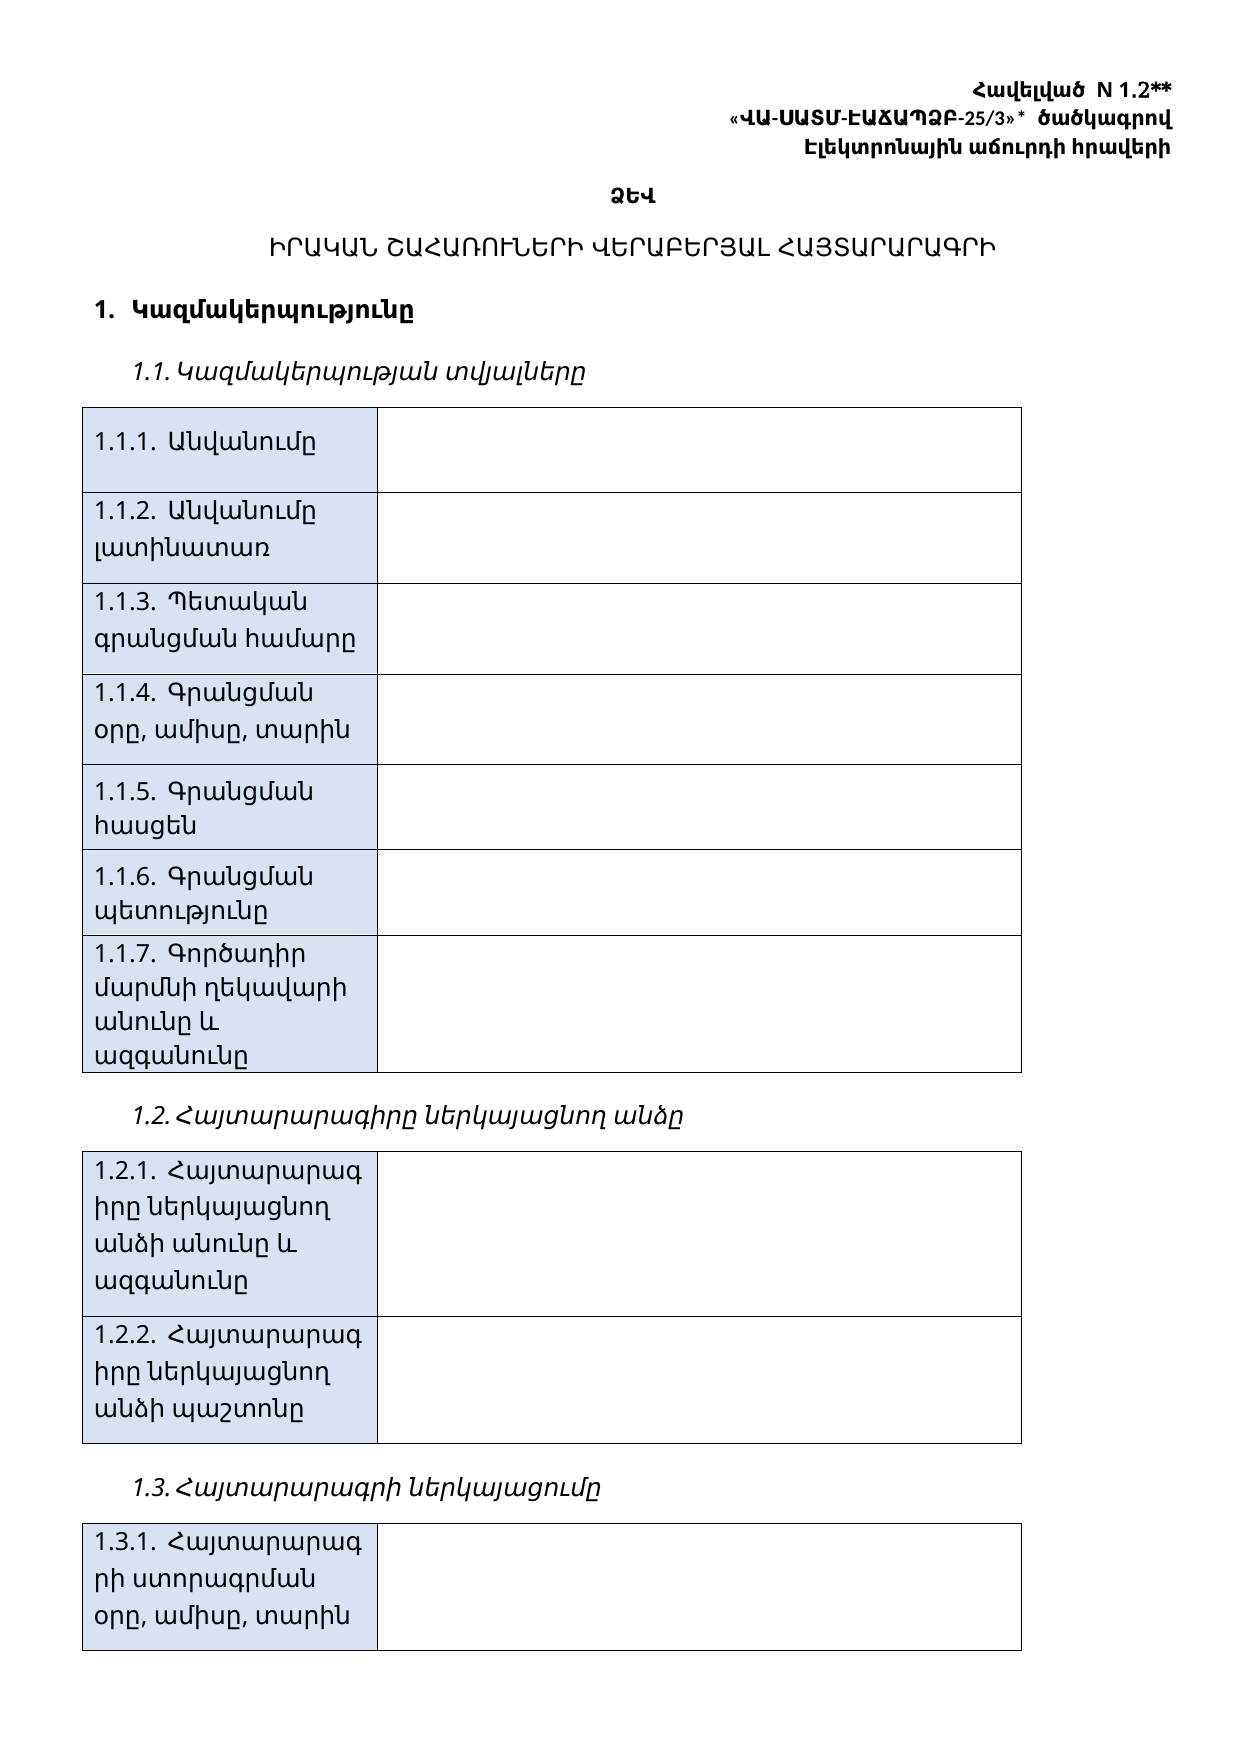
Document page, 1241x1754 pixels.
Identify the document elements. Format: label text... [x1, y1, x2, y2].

list Հայտարարագիրը ներկայացնող անձը [131, 1098, 1171, 1132]
text Էլեկտրոնային աճուրդի հրավերի [94, 132, 1171, 160]
table_cell Գործադիր մարմնի ղեկավարի անունը և ազգանունը [83, 936, 377, 1072]
table_cell [378, 493, 1021, 583]
table_cell Գրանցման պետությունը [83, 850, 377, 934]
text Հավելված N 1․2** [94, 75, 1171, 103]
table_header Հայտարարագրի ստորագրման օրը, ամիսը, տարին [83, 1524, 377, 1650]
table_header [378, 1524, 1021, 1650]
table_header [378, 1152, 1021, 1316]
list Կազմակերպության տվյալները [131, 353, 1171, 387]
table_cell Անվանումը լատինատառ [83, 493, 377, 583]
table_cell Հայտարարագիրը ներկայացնող անձի պաշտոնը [83, 1317, 377, 1443]
table_cell [378, 850, 1021, 934]
text ԻՐԱԿԱՆ ՇԱՀԱՌՈՒՆԵՐԻ ՎԵՐԱԲԵՐՅԱԼ ՀԱՅՏԱՐԱՐԱԳՐԻ [94, 233, 1171, 262]
table_cell Գրանցման հասցեն [83, 765, 377, 849]
table_cell Գրանցման օրը, ամիսը, տարին [83, 675, 377, 764]
text «ՎԱ-ՍԱՏՄ-ԷԱՃԱՊՁԲ-25/3»* ծածկագրով [94, 103, 1171, 132]
table_header Հայտարարագիրը ներկայացնող անձի անունը և ազգանունը [83, 1152, 377, 1316]
table_cell Պետական գրանցման համարը [83, 584, 377, 673]
list Կազմակերպությունը [94, 291, 1171, 326]
table_header Անվանումը [83, 408, 377, 492]
text ՁԵՎ [94, 184, 1171, 209]
table_cell [378, 936, 1021, 1072]
table_cell [378, 675, 1021, 764]
table_cell [378, 1317, 1021, 1443]
table_cell [378, 584, 1021, 673]
list Հայտարարագրի ներկայացումը [131, 1469, 1171, 1503]
table_header [378, 408, 1021, 492]
table_cell [378, 765, 1021, 849]
